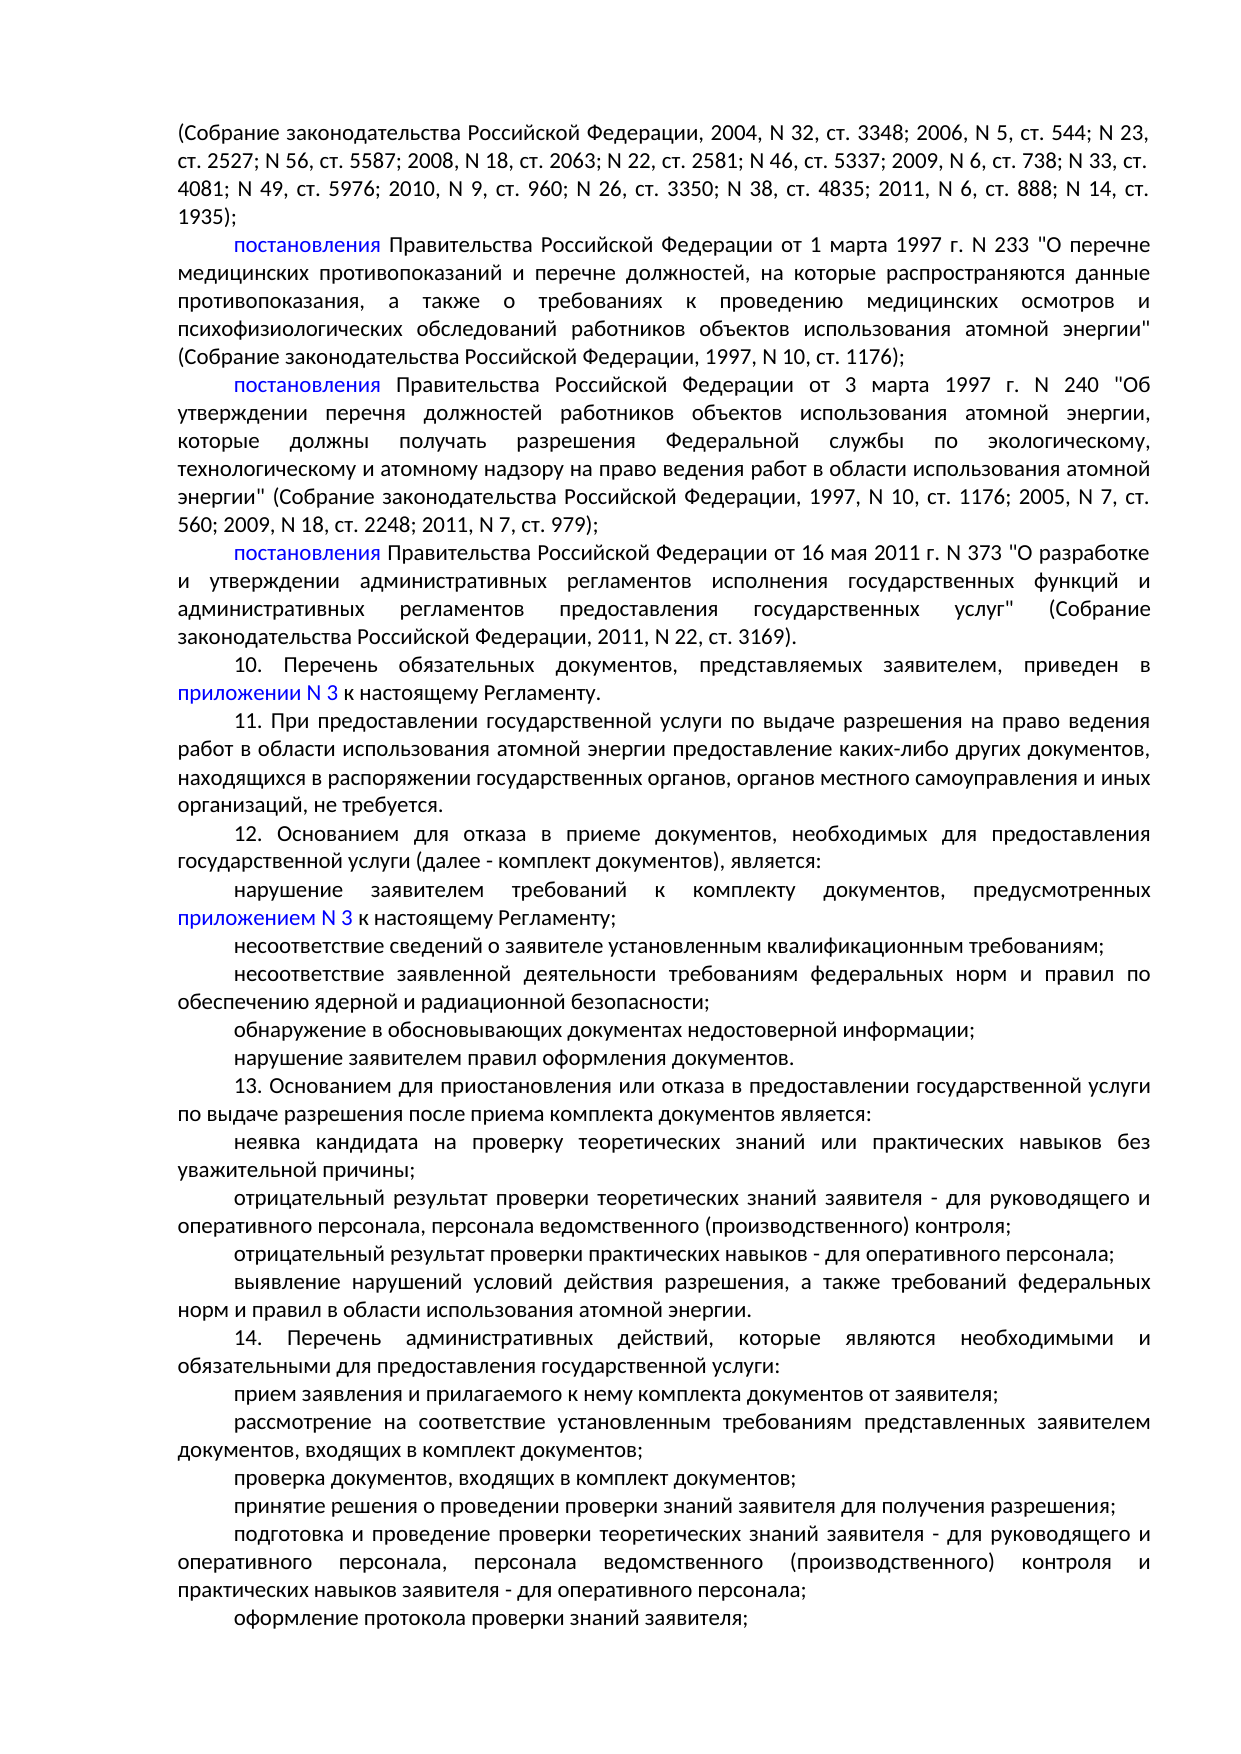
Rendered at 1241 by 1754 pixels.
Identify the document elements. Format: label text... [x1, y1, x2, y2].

text постановления Правительства Российской Федерации от 1 марта 1997 г. N 233 "О перечне медицинских противопоказаний и перечне должностей, на которые распространяются данные противопоказания, а также о требованиях к проведению медицинских осмотров и психофизиологических обследований работников объектов использования атомной энергии" (Собрание законодательства Российской Федерации, 1997, N 10, ст. 1176); [177, 230, 1152, 370]
text несоответствие заявленной деятельности требованиям федеральных норм и правил по обеспечению ядерной и радиационной безопасности; [177, 959, 1152, 1015]
text неявка кандидата на проверку теоретических знаний или практических навыков без уважительной причины; [177, 1127, 1152, 1183]
text нарушение заявителем правил оформления документов. [177, 1043, 1152, 1071]
text выявление нарушений условий действия разрешения, а также требований федеральных норм и правил в области использования атомной энергии. [177, 1267, 1152, 1323]
text рассмотрение на соответствие установленным требованиям представленных заявителем документов, входящих в комплект документов; [177, 1407, 1152, 1463]
text 10. Перечень обязательных документов, представляемых заявителем, приведен в приложении N 3 к настоящему Регламенту. [177, 651, 1152, 707]
text несоответствие сведений о заявителе установленным квалификационным требованиям; [177, 931, 1152, 959]
text отрицательный результат проверки теоретических знаний заявителя - для руководящего и оперативного персонала, персонала ведомственного (производственного) контроля; [177, 1183, 1152, 1239]
text подготовка и проведение проверки теоретических знаний заявителя - для руководящего и оперативного персонала, персонала ведомственного (производственного) контроля и практических навыков заявителя - для оперативного персонала; [177, 1519, 1152, 1603]
text обнаружение в обосновывающих документах недостоверной информации; [177, 1015, 1152, 1043]
text проверка документов, входящих в комплект документов; [177, 1463, 1152, 1491]
text нарушение заявителем требований к комплекту документов, предусмотренных приложением N 3 к настоящему Регламенту; [177, 875, 1152, 931]
text постановления Правительства Российской Федерации от 3 марта 1997 г. N 240 "Об утверждении перечня должностей работников объектов использования атомной энергии, которые должны получать разрешения Федеральной службы по экологическому, технологическому и атомному надзору на право ведения работ в области использования атомной энергии" (Собрание законодательства Российской Федерации, 1997, N 10, ст. 1176; 2005, N 7, ст. 560; 2009, N 18, ст. 2248; 2011, N 7, ст. 979); [177, 370, 1152, 538]
text 12. Основанием для отказа в приеме документов, необходимых для предоставления государственной услуги (далее - комплект документов), является: [177, 819, 1152, 875]
text принятие решения о проведении проверки знаний заявителя для получения разрешения; [177, 1491, 1152, 1519]
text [177, 118, 1152, 230]
text 11. При предоставлении государственной услуги по выдаче разрешения на право ведения работ в области использования атомной энергии предоставление каких-либо других документов, находящихся в распоряжении государственных органов, органов местного самоуправления и иных организаций, не требуется. [177, 707, 1152, 819]
text оформление протокола проверки знаний заявителя; [177, 1603, 1152, 1631]
text 13. Основанием для приостановления или отказа в предоставлении государственной услуги по выдаче разрешения после приема комплекта документов является: [177, 1071, 1152, 1127]
text постановления Правительства Российской Федерации от 16 мая 2011 г. N 373 "О разработке и утверждении административных регламентов исполнения государственных функций и административных регламентов предоставления государственных услуг" (Собрание законодательства Российской Федерации, 2011, N 22, ст. 3169). [177, 538, 1152, 651]
text прием заявления и прилагаемого к нему комплекта документов от заявителя; [177, 1379, 1152, 1407]
text 14. Перечень административных действий, которые являются необходимыми и обязательными для предоставления государственной услуги: [177, 1323, 1152, 1379]
text отрицательный результат проверки практических навыков - для оперативного персонала; [177, 1239, 1152, 1267]
